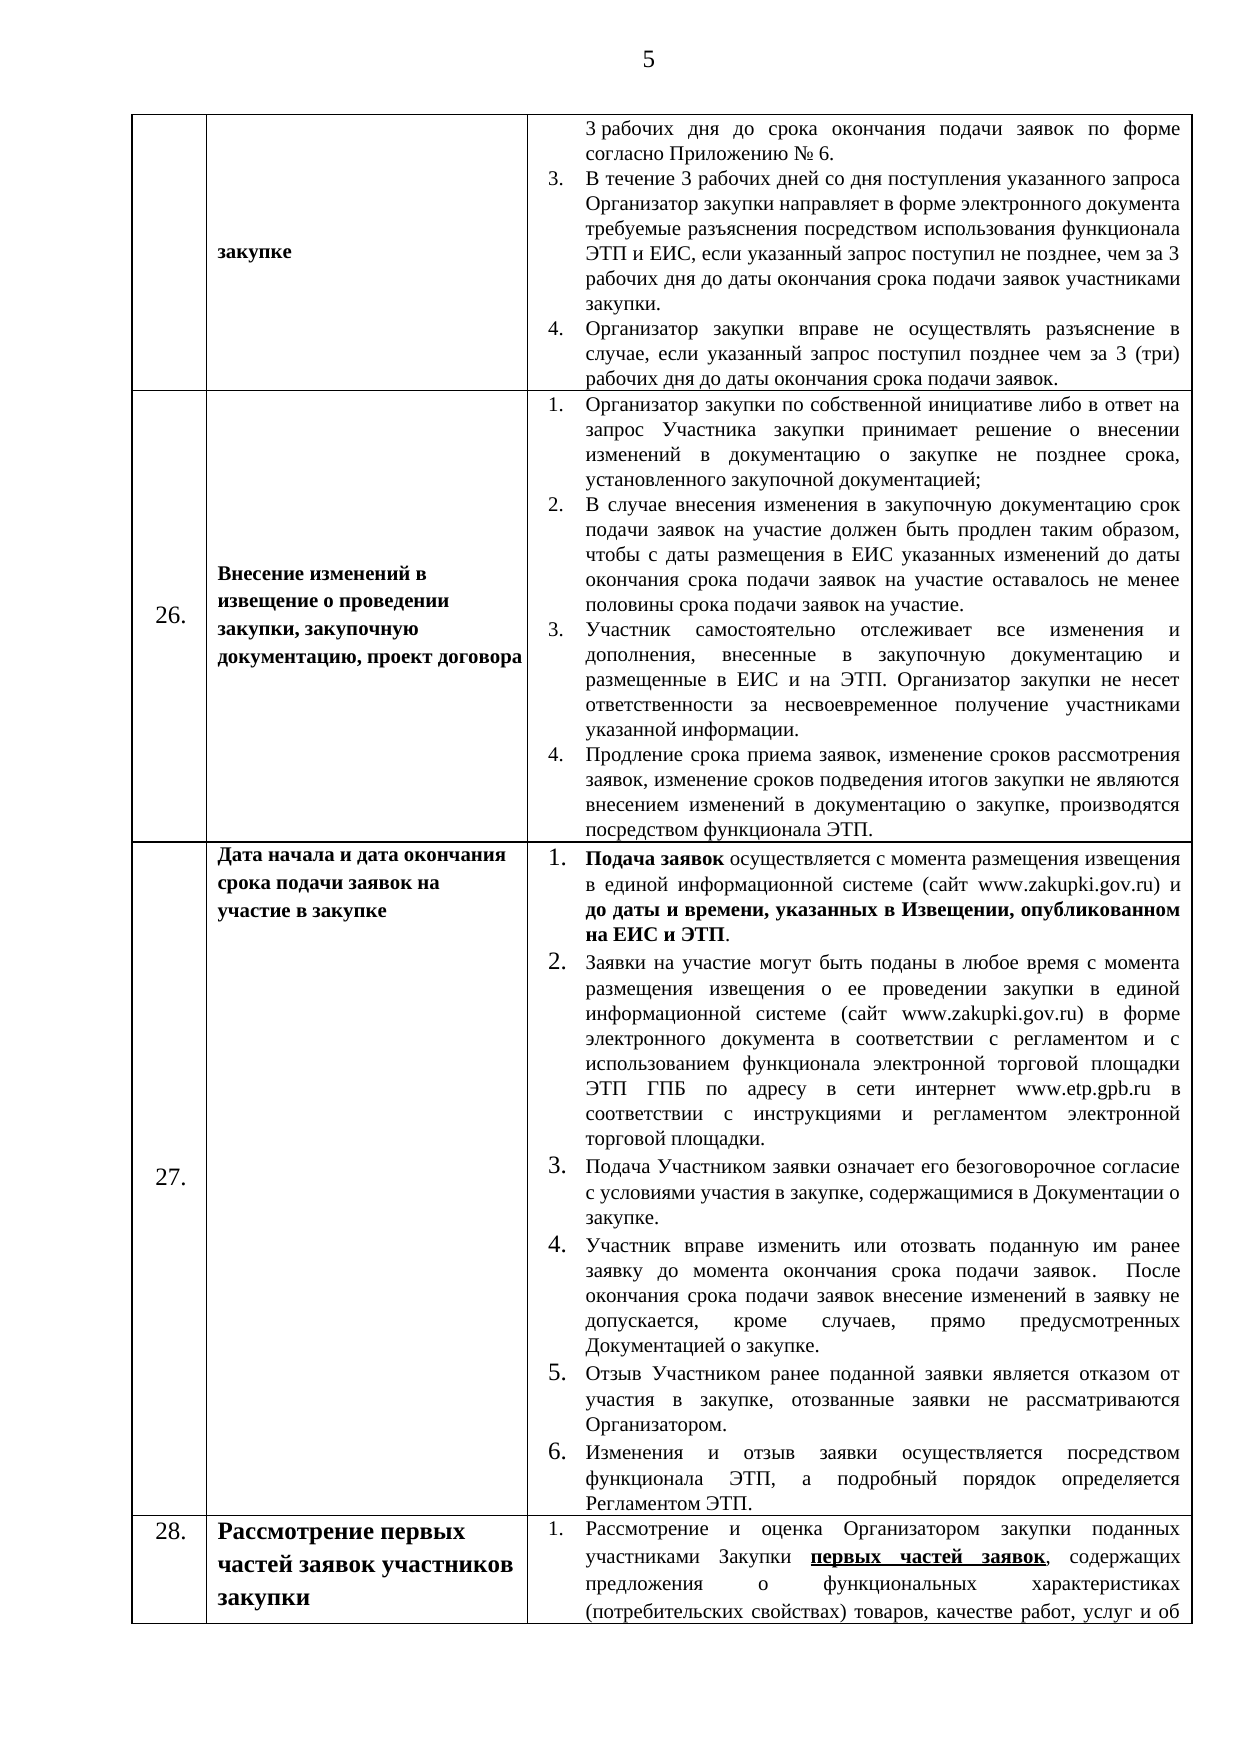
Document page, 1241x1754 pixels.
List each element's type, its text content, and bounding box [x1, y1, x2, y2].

table_cell Подача заявок осуществляется с момента размещения извещения в единой информационной системе (сайт www.zakupki.gov.ru) и до даты и времени, указанных в Извещении, опубликованном на ЕИС и ЭТП. Заявки на участие могут быть поданы в любое время с момента размещения извещения о ее проведении закупки в единой информационной системе (сайт www.zakupki.gov.ru) в форме электронного документа в соответствии с регламентом и с использованием функционала электронной торговой площадки ЭТП ГПБ по адресу в сети интернет www.etp.gpb.ru в соответствии с инструкциями и регламентом электронной торговой площадки. Подача Участником заявки означает его безоговорочное согласие с условиями участия в закупке, содержащимися в Документации о закупке. Участник вправе изменить или отозвать поданную им ранее заявку до момента окончания срока подачи заявок. После окончания срока подачи заявок внесение изменений в заявку не допускается, кроме случаев, прямо предусмотренных Документацией о закупке. Отзыв Участником ранее поданной заявки является отказом от участия в закупке, отозванные заявки не рассматриваются Организатором. Изменения и отзыв заявки осуществляется посредством функционала ЭТП, а подробный порядок определяется Регламентом ЭТП. [528, 843, 1191, 1515]
table_cell [133, 843, 206, 1515]
table_cell Дата начала и дата окончания срока подачи заявок на участие в закупке [207, 843, 527, 1515]
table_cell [528, 115, 1191, 390]
table_cell [133, 115, 206, 390]
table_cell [207, 1516, 527, 1623]
table_cell [133, 1516, 206, 1623]
table_cell Внесение изменений в извещение о проведении закупки, закупочную документацию, проект договора [207, 391, 527, 841]
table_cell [207, 115, 527, 390]
table_cell [133, 391, 206, 841]
table_cell Организатор закупки по собственной инициативе либо в ответ на запрос Участника закупки принимает решение о внесении изменений в документацию о закупке не позднее срока, установленного закупочной документацией; В случае внесения изменения в закупочную документацию срок подачи заявок на участие должен быть продлен таким образом, чтобы с даты размещения в ЕИС указанных изменений до даты окончания срока подачи заявок на участие оставалось не менее половины срока подачи заявок на участие. Участник самостоятельно отслеживает все изменения и дополнения, внесенные в закупочную документацию и размещенные в ЕИС и на ЭТП. Организатор закупки не несет ответственности за несвоевременное получение участниками указанной информации. Продление срока приема заявок, изменение сроков рассмотрения заявок, изменение сроков подведения итогов закупки не являются внесением изменений в документацию о закупке, производятся посредством функционала ЭТП. [528, 391, 1191, 841]
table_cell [528, 1516, 1191, 1623]
